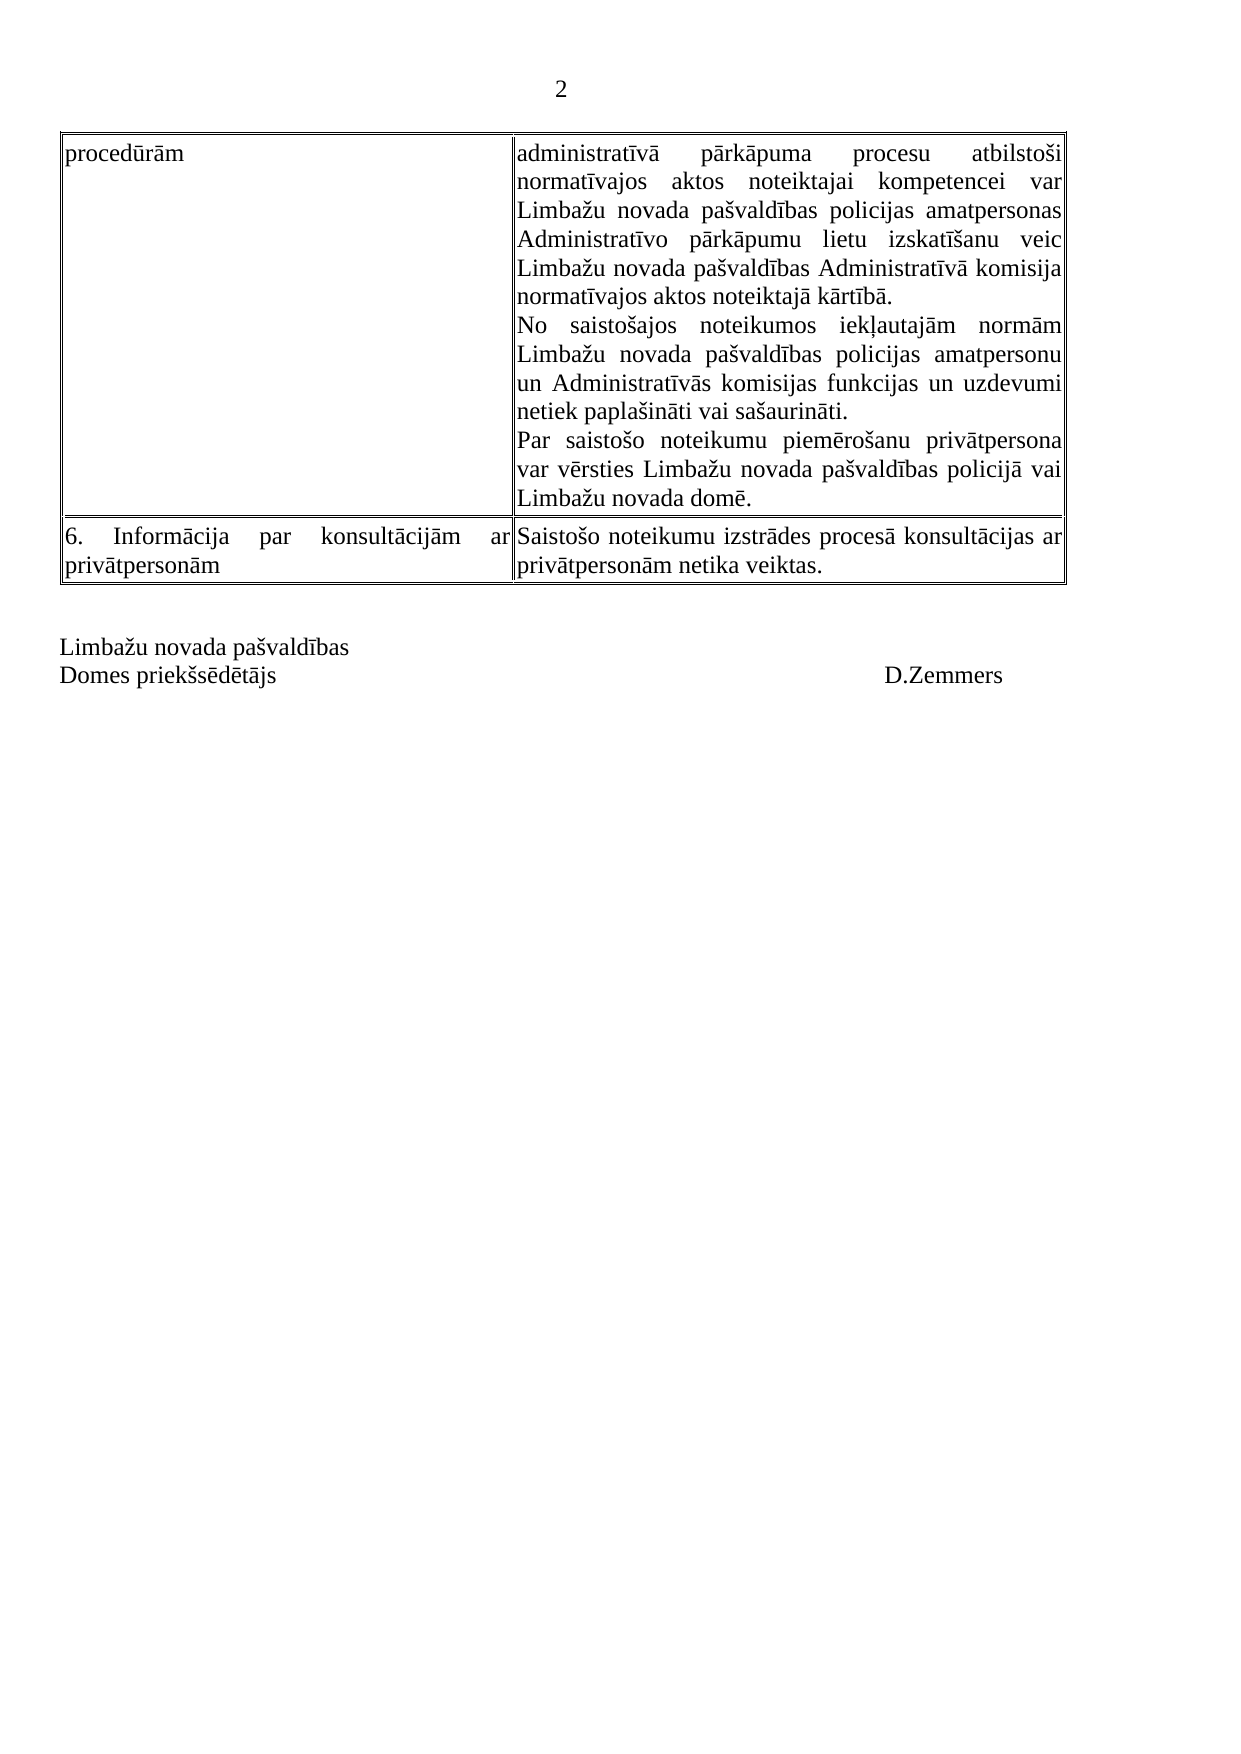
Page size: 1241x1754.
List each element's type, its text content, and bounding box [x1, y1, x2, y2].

text Limbažu novada pašvaldības [59, 632, 1063, 660]
table_cell 6. Informācija par konsultācijām ar privātpersonām [63, 515, 513, 582]
text Domes priekšsēdētājs D.Zemmers [59, 660, 1063, 689]
table_cell Saistošo noteikumu izstrādes procesā konsultācijas ar privātpersonām netika veiktas. [514, 515, 1064, 582]
table_cell 5. Informācija par administratīvajām procedūrām [63, 135, 513, 514]
